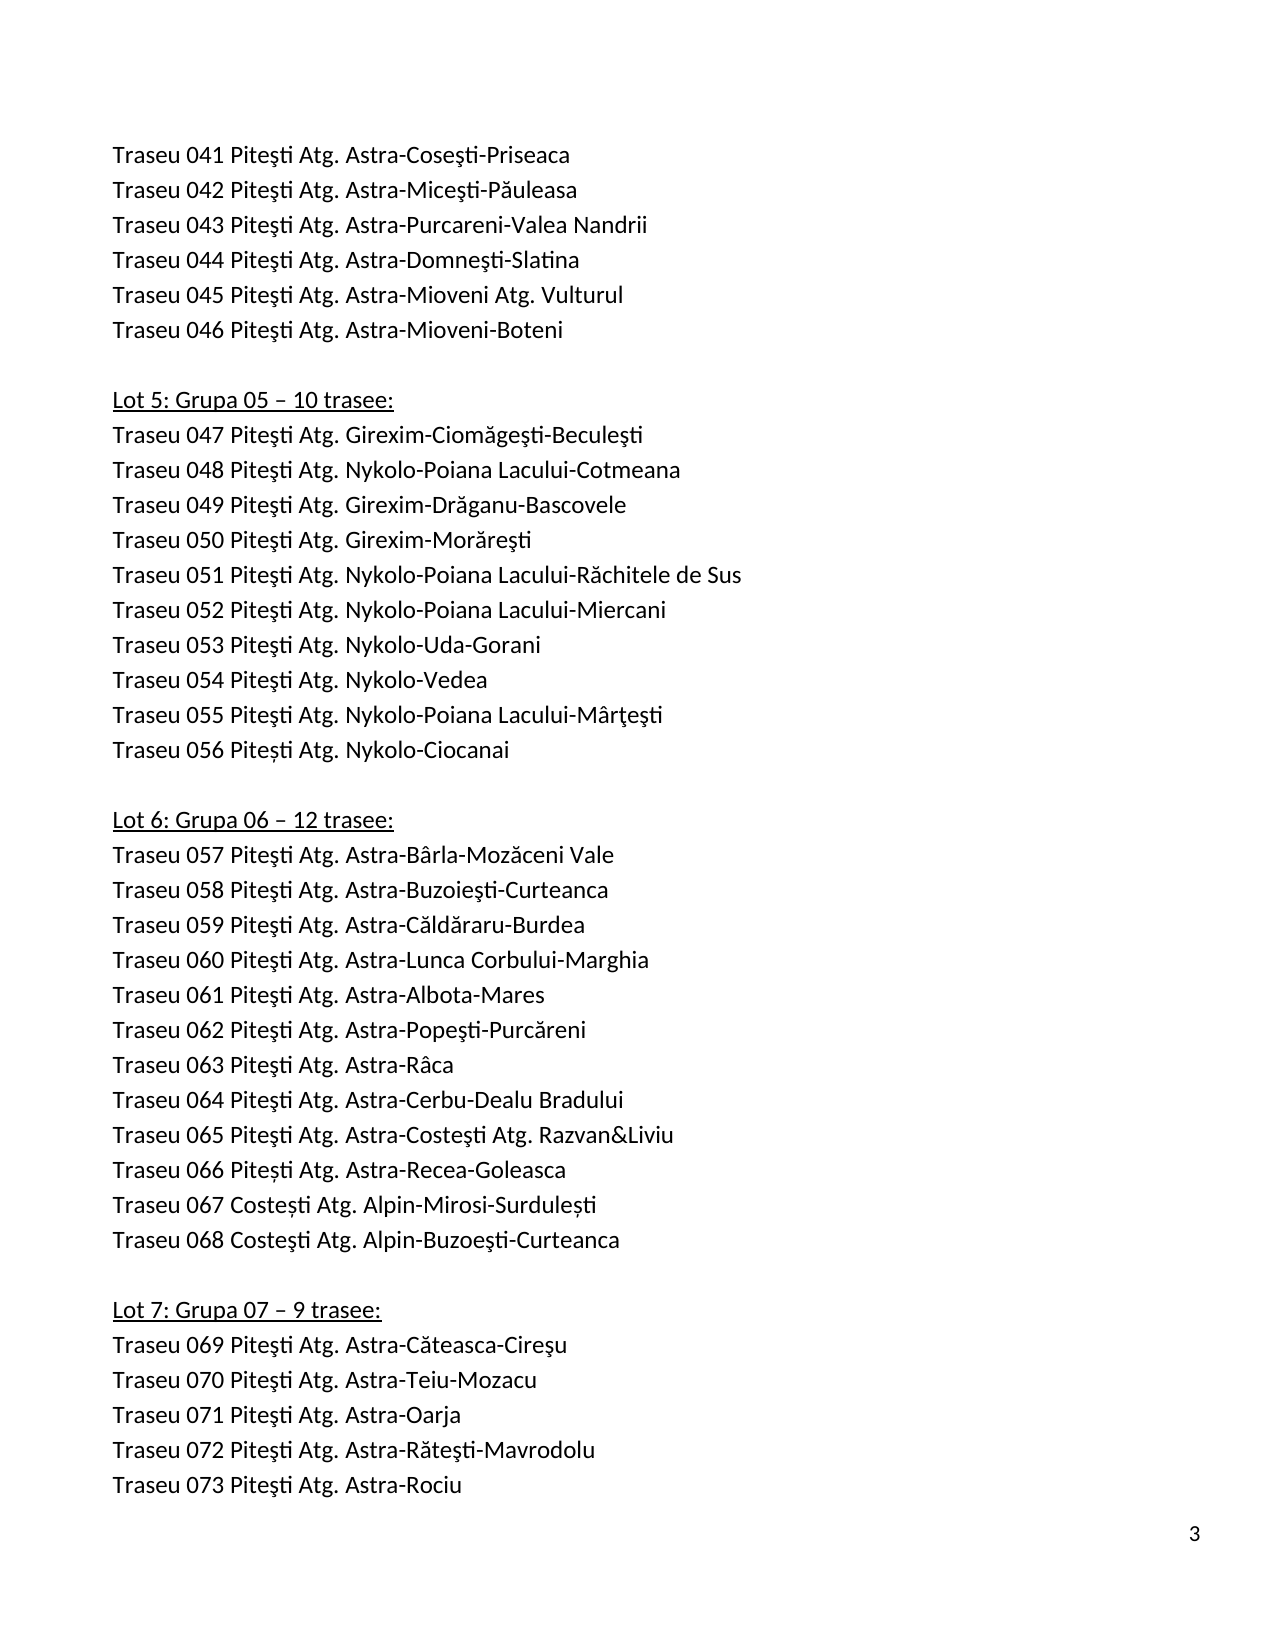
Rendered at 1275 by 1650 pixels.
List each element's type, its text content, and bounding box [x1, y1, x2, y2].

text Traseu 063 Piteşti Atg. Astra-Râca [112, 1049, 1200, 1080]
text Traseu 058 Piteşti Atg. Astra-Buzoieşti-Curteanca [112, 874, 1200, 905]
text Traseu 049 Piteşti Atg. Girexim-Drăganu-Bascovele [112, 489, 1200, 520]
text Traseu 041 Piteşti Atg. Astra-Coseşti-Priseaca [112, 139, 1200, 170]
text Traseu 048 Piteşti Atg. Nykolo-Poiana Lacului-Cotmeana [112, 454, 1200, 485]
text Traseu 067 Costești Atg. Alpin-Mirosi-Surdulești [112, 1189, 1200, 1220]
text Lot 5: Grupa 05 – 10 trasee: [112, 384, 1200, 415]
text Traseu 055 Piteşti Atg. Nykolo-Poiana Lacului-Mârţeşti [112, 699, 1200, 730]
text Traseu 044 Piteşti Atg. Astra-Domneşti-Slatina [112, 244, 1200, 275]
text Lot 7: Grupa 07 – 9 trasee: [112, 1294, 1200, 1325]
text Lot 6: Grupa 06 – 12 trasee: [112, 804, 1200, 835]
text Traseu 046 Piteşti Atg. Astra-Mioveni-Boteni [112, 314, 1200, 345]
text Traseu 045 Piteşti Atg. Astra-Mioveni Atg. Vulturul [112, 279, 1200, 310]
text Traseu 042 Piteşti Atg. Astra-Miceşti-Păuleasa [112, 174, 1200, 205]
text Traseu 062 Piteşti Atg. Astra-Popeşti-Purcăreni [112, 1014, 1200, 1045]
text Traseu 050 Piteşti Atg. Girexim-Morăreşti [112, 524, 1200, 555]
text Traseu 061 Piteşti Atg. Astra-Albota-Mares [112, 979, 1200, 1010]
text Traseu 073 Piteşti Atg. Astra-Rociu [112, 1469, 1200, 1500]
text Traseu 043 Piteşti Atg. Astra-Purcareni-Valea Nandrii [112, 209, 1200, 240]
text Traseu 070 Piteşti Atg. Astra-Teiu-Mozacu [112, 1364, 1200, 1395]
text Traseu 066 Pitești Atg. Astra-Recea-Goleasca [112, 1154, 1200, 1185]
text Traseu 054 Piteşti Atg. Nykolo-Vedea [112, 664, 1200, 695]
text Traseu 053 Piteşti Atg. Nykolo-Uda-Gorani [112, 629, 1200, 660]
text Traseu 052 Piteşti Atg. Nykolo-Poiana Lacului-Miercani [112, 594, 1200, 625]
text Traseu 051 Piteşti Atg. Nykolo-Poiana Lacului-Răchitele de Sus [112, 559, 1200, 590]
text Traseu 060 Piteşti Atg. Astra-Lunca Corbului-Marghia [112, 944, 1200, 975]
text Traseu 047 Piteşti Atg. Girexim-Ciomăgeşti-Beculeşti [112, 419, 1200, 450]
text Traseu 069 Piteşti Atg. Astra-Căteasca-Cireşu [112, 1329, 1200, 1360]
text Traseu 071 Piteşti Atg. Astra-Oarja [112, 1399, 1200, 1430]
text Traseu 068 Costeşti Atg. Alpin-Buzoeşti-Curteanca [112, 1224, 1200, 1255]
text Traseu 065 Piteşti Atg. Astra-Costeşti Atg. Razvan&Liviu [112, 1119, 1200, 1150]
text Traseu 072 Piteşti Atg. Astra-Răteşti-Mavrodolu [112, 1434, 1200, 1465]
text Traseu 059 Piteşti Atg. Astra-Căldăraru-Burdea [112, 909, 1200, 940]
text Traseu 064 Piteşti Atg. Astra-Cerbu-Dealu Bradului [112, 1084, 1200, 1115]
text Traseu 057 Piteşti Atg. Astra-Bârla-Mozăceni Vale [112, 839, 1200, 870]
text Traseu 056 Pitești Atg. Nykolo-Ciocanai [112, 734, 1200, 765]
